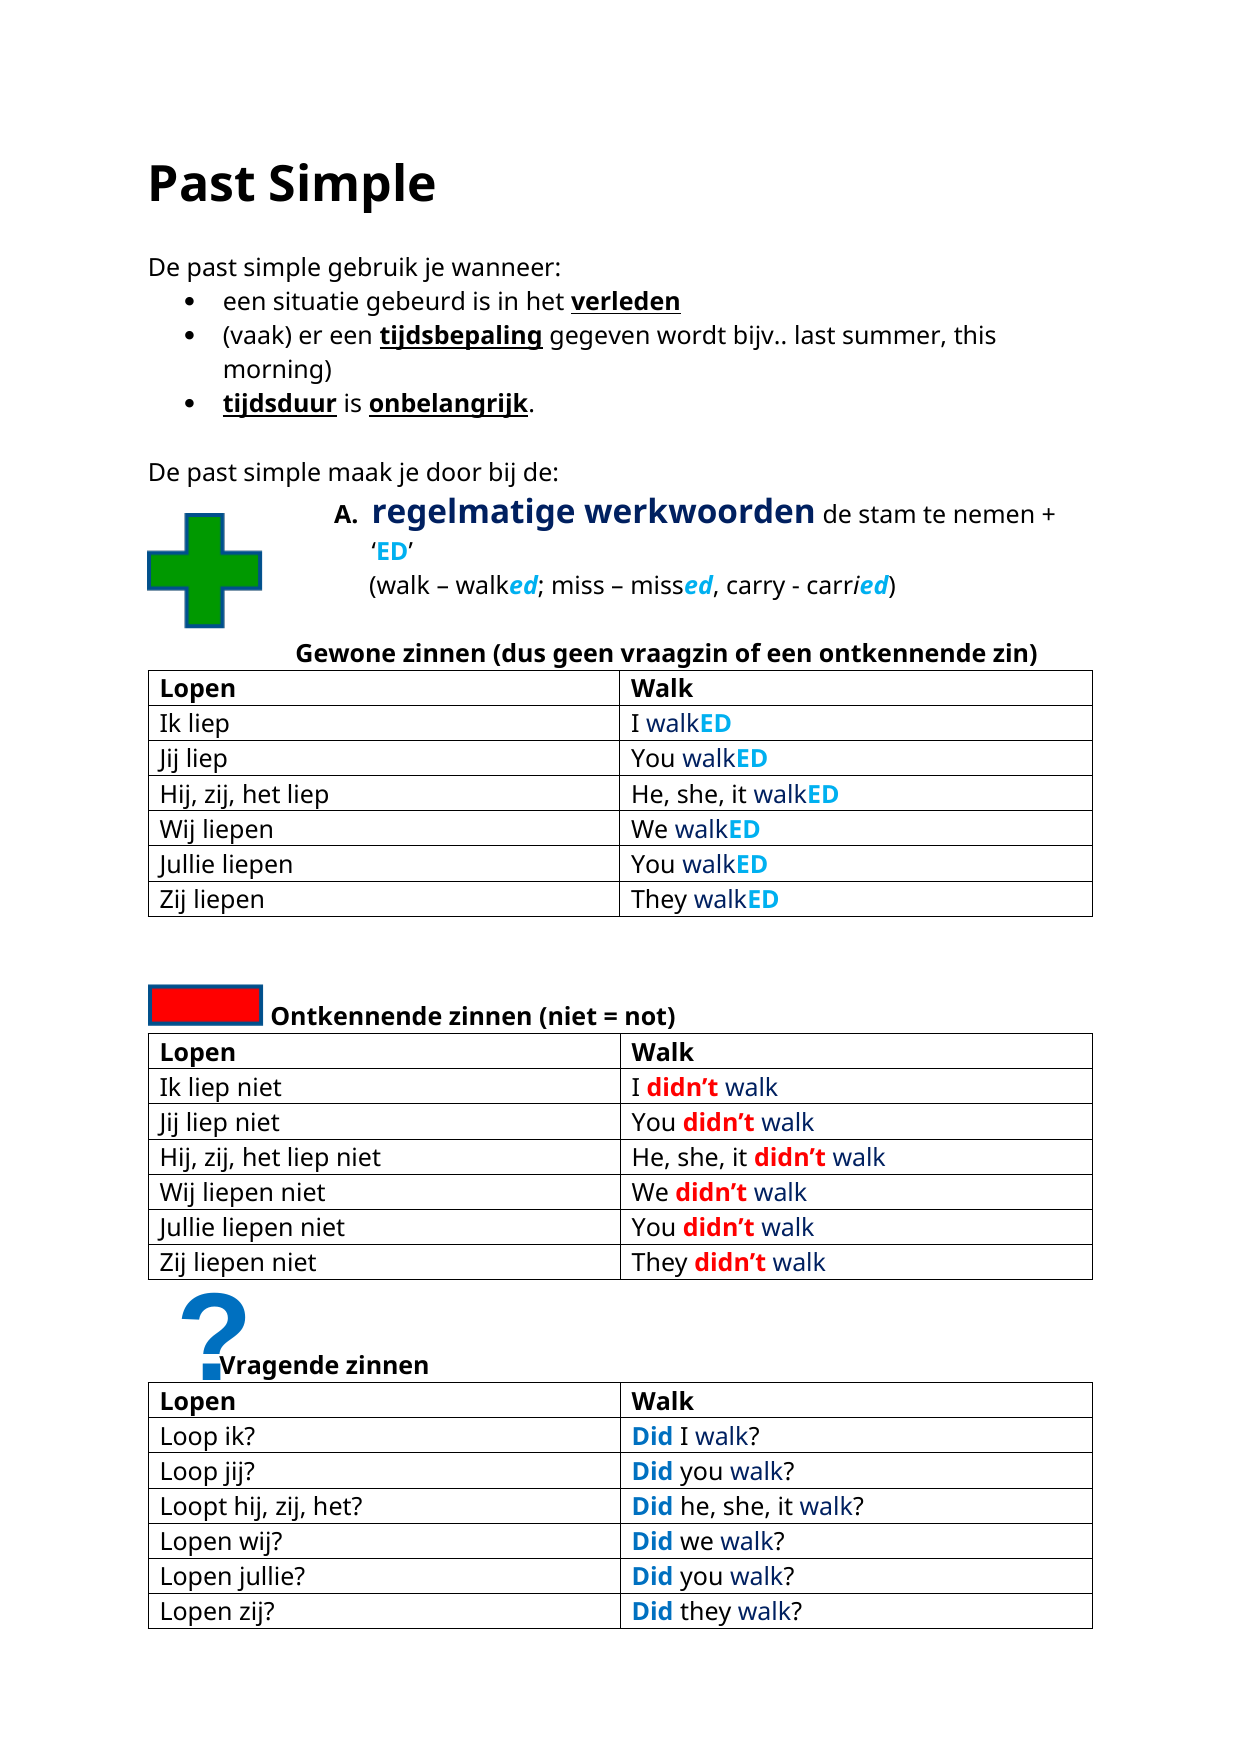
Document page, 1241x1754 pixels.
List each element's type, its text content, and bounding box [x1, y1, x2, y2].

table_header Walk [620, 671, 1092, 705]
table_cell Lopen zij? [149, 1594, 620, 1628]
table_cell We didn’t walk [621, 1175, 1092, 1209]
table_cell Wij liepen [149, 811, 619, 845]
table_cell I didn’t walk [621, 1069, 1092, 1103]
table_header Walk [621, 1034, 1092, 1068]
table_cell You didn’t walk [621, 1210, 1092, 1244]
table_cell Loopt hij, zij, het? [149, 1489, 620, 1522]
table_cell Did you walk? [621, 1559, 1092, 1593]
table_header Lopen [149, 1034, 620, 1068]
text Past Simple [148, 148, 1093, 216]
list een situatie gebeurd is in het verleden [185, 284, 1093, 318]
table_cell Lopen jullie? [149, 1559, 620, 1593]
table_cell Wij liepen niet [149, 1175, 620, 1209]
table_cell Jullie liepen [149, 846, 619, 881]
table_cell You walkED [620, 741, 1092, 775]
table_cell They walkED [620, 882, 1092, 916]
picture [147, 984, 264, 1026]
table_cell Jij liep [149, 741, 619, 775]
table_cell Did he, she, it walk? [621, 1489, 1092, 1522]
table_cell I walkED [620, 706, 1092, 740]
table_cell Loop ik? [149, 1418, 620, 1452]
table_cell We walkED [620, 811, 1092, 845]
table_cell Did I walk? [621, 1418, 1092, 1452]
table_cell Hij, zij, het liep niet [149, 1140, 620, 1173]
table_cell Ik liep [149, 706, 619, 740]
table_cell Did we walk? [621, 1524, 1092, 1558]
table_cell Loop jij? [149, 1453, 620, 1487]
table_cell They didn’t walk [621, 1245, 1092, 1279]
table_cell Zij liepen niet [149, 1245, 620, 1279]
text Ontkennende zinnen (niet = not) [148, 985, 1093, 1033]
table_header Lopen [149, 671, 619, 705]
list tijdsduur is onbelangrijk. [185, 386, 1093, 420]
table_cell Lopen wij? [149, 1524, 620, 1558]
table_cell Did you walk? [621, 1453, 1092, 1487]
table_cell Jullie liepen niet [149, 1210, 620, 1244]
table_cell Jij liep niet [149, 1104, 620, 1138]
table_cell He, she, it walkED [620, 776, 1092, 810]
text (walk – walked; miss – missed, carry - carried) [295, 568, 1093, 602]
table_cell You didn’t walk [621, 1104, 1092, 1138]
list regelmatige werkwoorden de stam te nemen + ‘ED’ [334, 488, 1093, 568]
list (vaak) er een tijdsbepaling gegeven wordt bijv.. last summer, this morning) [185, 318, 1093, 386]
table_header Walk [621, 1383, 1092, 1417]
table_cell Did they walk? [621, 1594, 1092, 1628]
table_cell Zij liepen [149, 882, 619, 916]
table_cell Hij, zij, het liep [149, 776, 619, 810]
table_header Lopen [149, 1383, 620, 1417]
text Vragende zinnen [148, 1348, 1093, 1382]
picture [146, 513, 263, 629]
table_cell He, she, it didn’t walk [621, 1140, 1092, 1173]
table_cell Ik liep niet [149, 1069, 620, 1103]
table_cell You walkED [620, 846, 1092, 881]
text De past simple maak je door bij de: [148, 454, 1093, 488]
text De past simple gebruik je wanneer: [148, 250, 1093, 284]
text Gewone zinnen (dus geen vraagzin of een ontkennende zin) [221, 636, 1093, 670]
